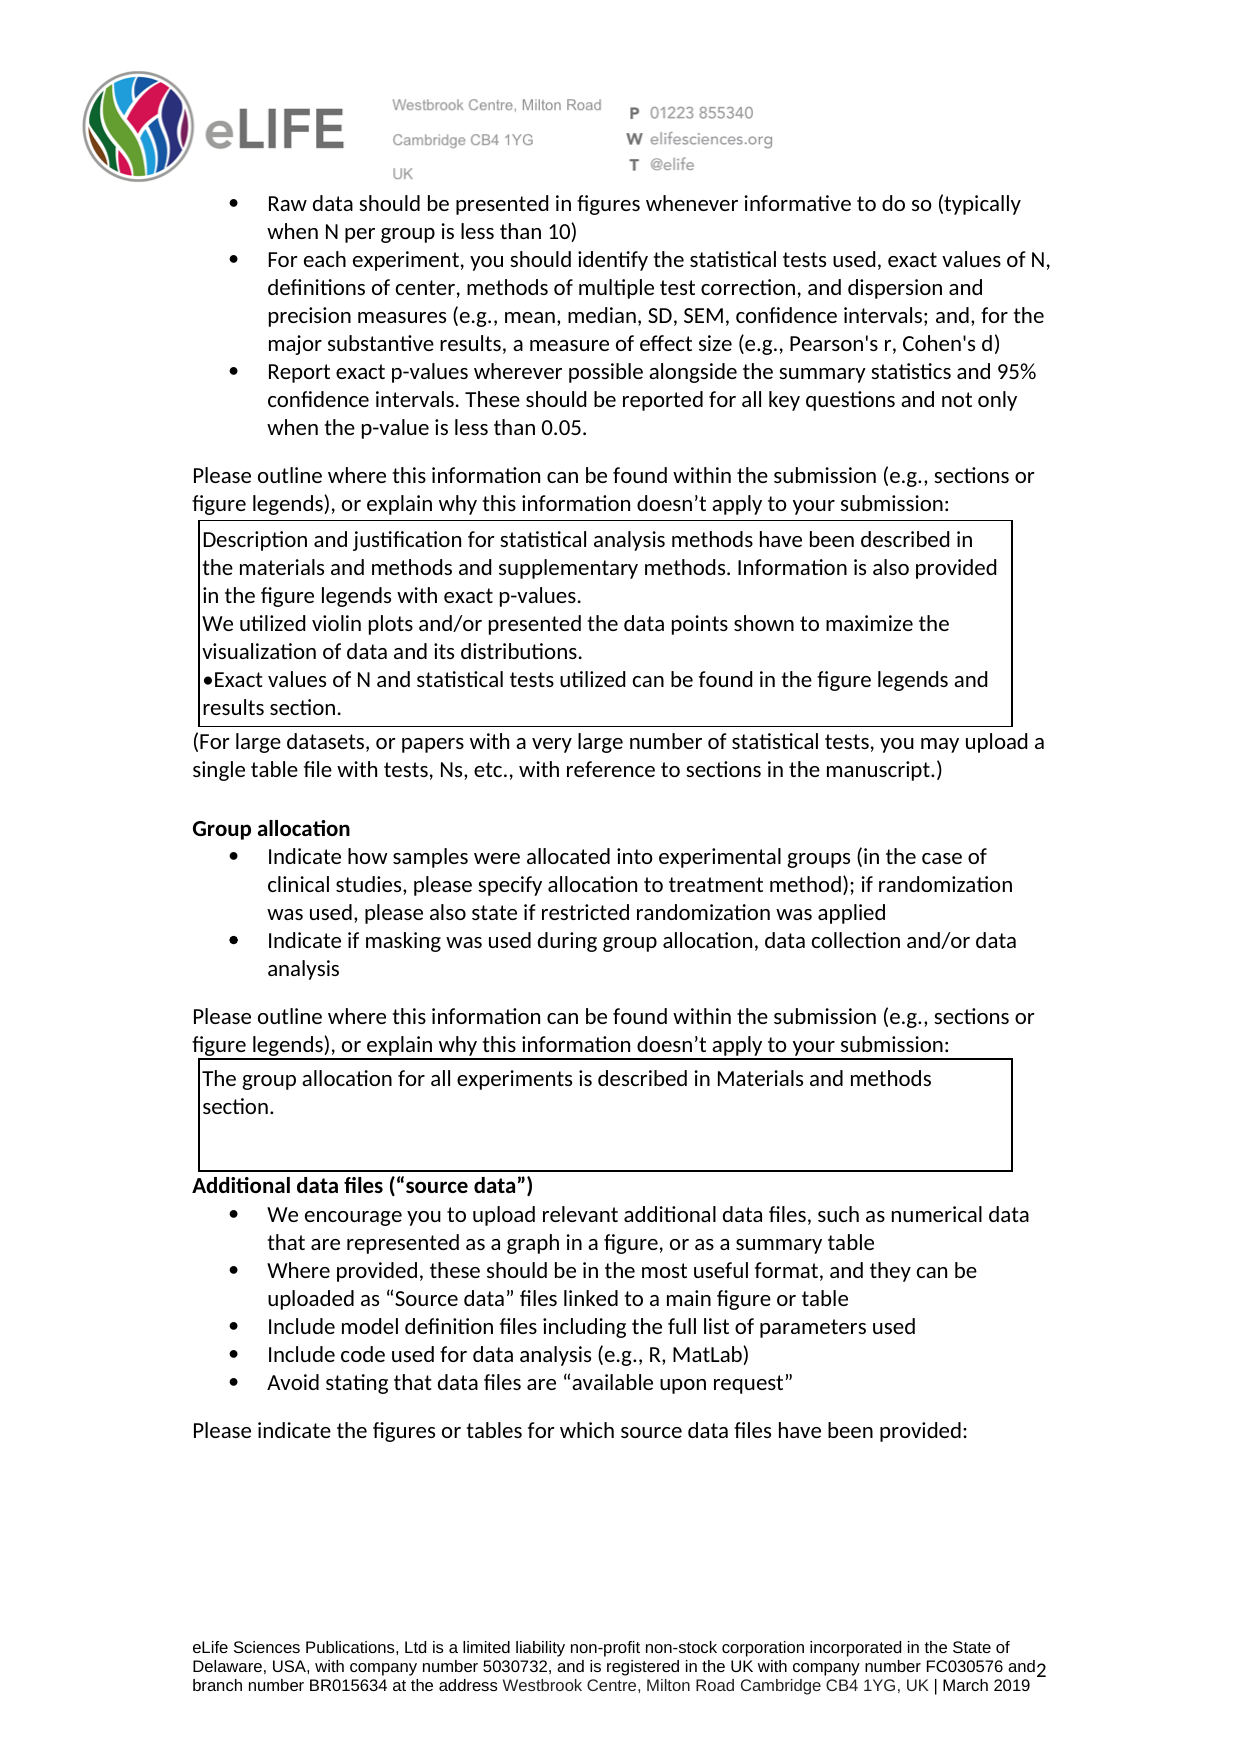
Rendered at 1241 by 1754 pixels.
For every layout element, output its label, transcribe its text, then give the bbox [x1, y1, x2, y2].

text Description and justification for statistical analysis methods have been described in the materials and methods and supplementary methods. Information is also provided in the figure legends with exact p-values. [200, 523, 1011, 609]
list Include code used for data analysis (e.g., R, MatLab) [229, 1340, 1053, 1368]
text (For large datasets, or papers with a very large number of statistical tests, you may upload a single table file with tests, Ns, etc., with reference to sections in the manuscript.) [192, 545, 1053, 783]
list Avoid stating that data files are “available upon request” [229, 1368, 1053, 1396]
picture [73, 59, 784, 189]
text Additional data files (“source data”) [192, 1089, 1053, 1200]
list Raw data should be presented in figures whenever informative to do so (typically when N per group is less than 10) [229, 189, 1053, 245]
list For each experiment, you should identify the statistical tests used, exact values of N, definitions of center, methods of multiple test correction, and dispersion and precision measures (e.g., mean, median, SD, SEM, confidence intervals; and, for the major substantive results, a measure of effect size (e.g., Pearson's r, Cohen's d) [229, 245, 1053, 357]
text Please indicate the figures or tables for which source data files have been provided: [192, 1416, 1053, 1444]
text We utilized violin plots and/or presented the data points shown to maximize the visualization of data and its distributions. [202, 609, 1009, 665]
list Report exact p-values wherever possible alongside the summary statistics and 95% confidence intervals. These should be reported for all key questions and not only when the p-value is less than 0.05. [229, 357, 1053, 441]
text The group allocation for all experiments is described in Materials and methods section. [200, 1062, 1011, 1122]
text •Exact values of N and statistical tests utilized can be found in the figure legends and results section. [200, 665, 1011, 723]
list Indicate how samples were allocated into experimental groups (in the case of clinical studies, please specify allocation to treatment method); if randomization was used, please also state if restricted randomization was applied [229, 842, 1053, 926]
list Where provided, these should be in the most useful format, and they can be uploaded as “Source data” files linked to a main figure or table [229, 1256, 1053, 1312]
text Group allocation [192, 814, 1053, 842]
list We encourage you to upload relevant additional data files, such as numerical data that are represented as a graph in a figure, or as a summary table [229, 1200, 1053, 1256]
list Indicate if masking was used during group allocation, data collection and/or data analysis [229, 926, 1053, 982]
list Include model definition files including the full list of parameters used [229, 1312, 1053, 1340]
